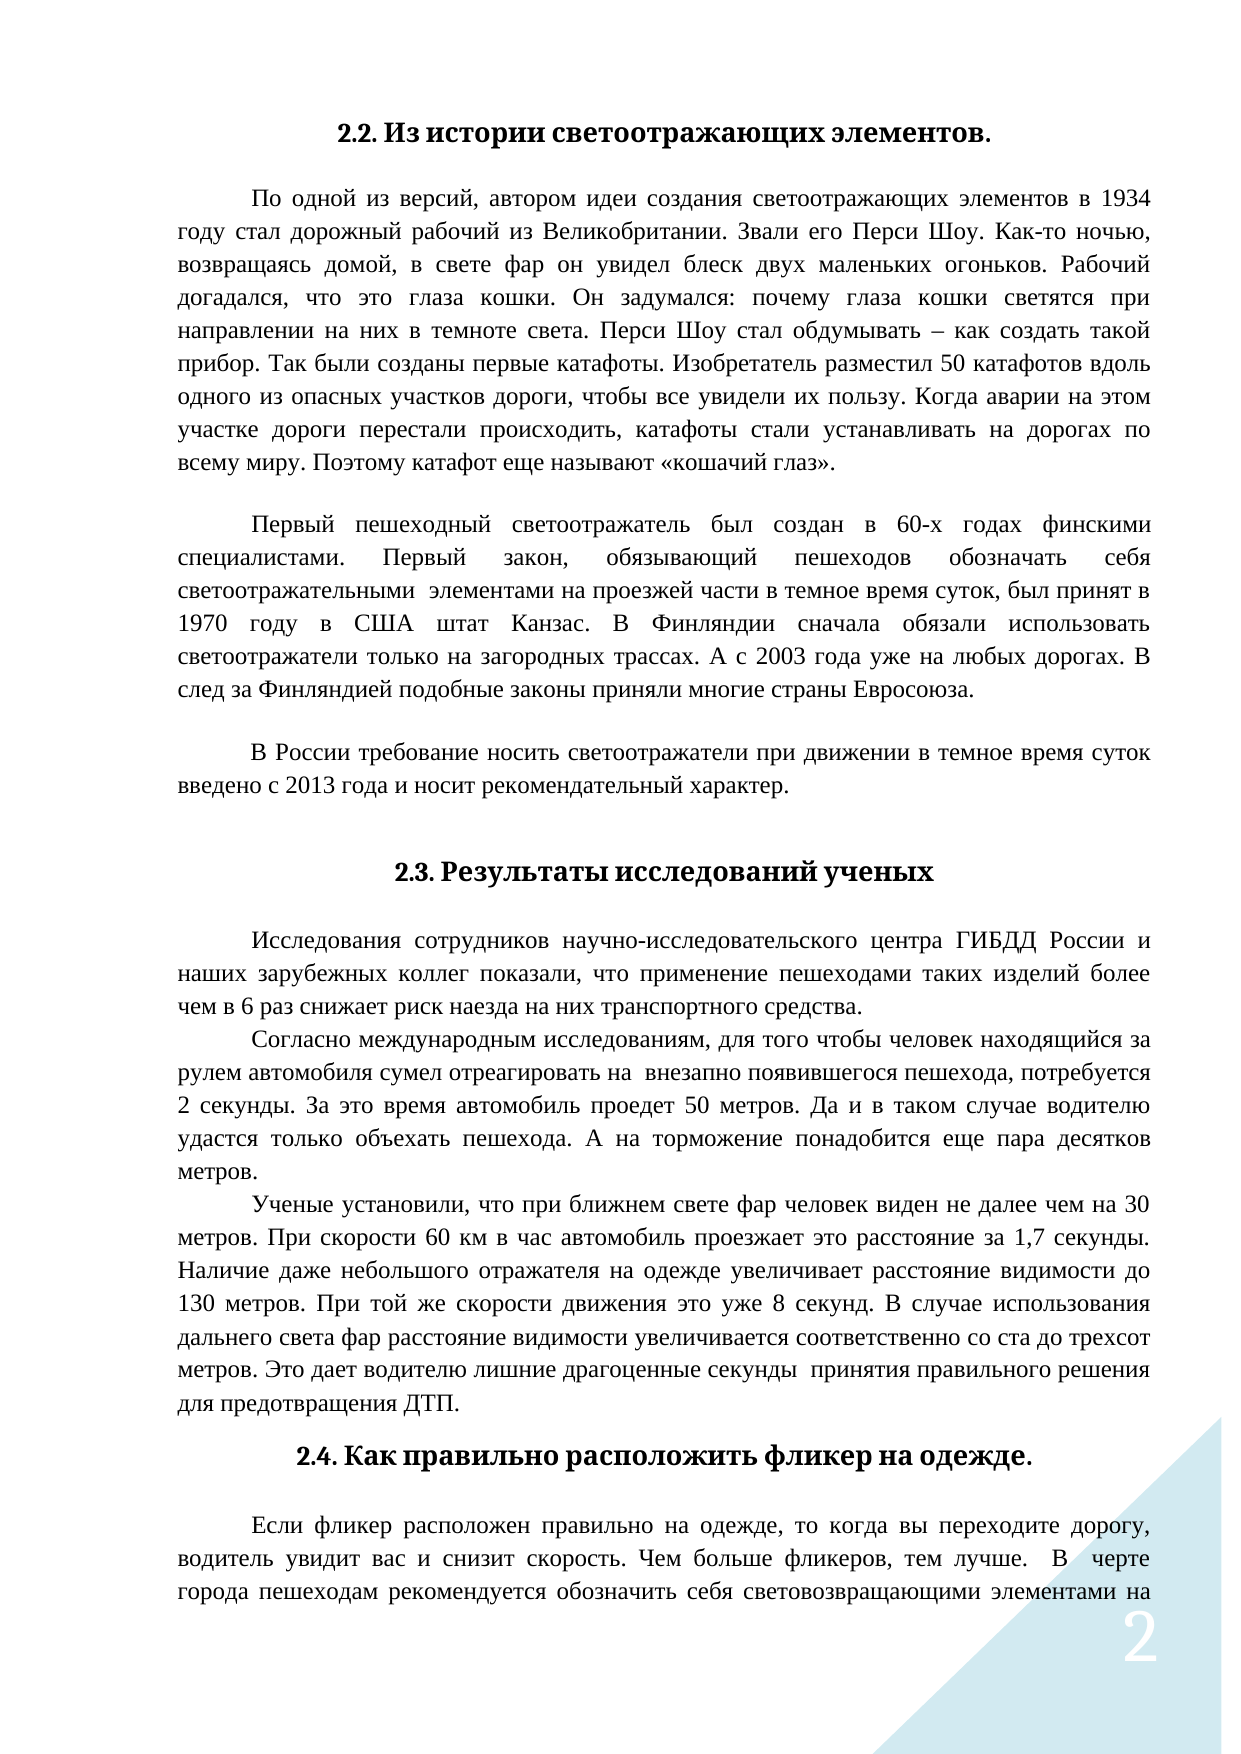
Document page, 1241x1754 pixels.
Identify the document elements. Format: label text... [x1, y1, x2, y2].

text Первый пешеходный светоотражатель был создан в 60-х годах финскими специалистами. Первый закон, обязывающий пешеходов обозначать себя светоотражательными элементами на проезжей части в темное время суток, был принят в 1970 году в США штат Канзас. В Финляндии сначала обязали использовать светоотражатели только на загородных трассах. А с 2003 года уже на любых дорогах. В след за Финляндией подобные законы приняли многие страны Евросоюза. [177, 509, 1152, 703]
subtitle 2.2. Из истории светоотражающих элементов. [177, 118, 1152, 149]
text В России требование носить светоотражатели при движении в темное время суток введено с 2013 года и носит рекомендательный характер. [177, 737, 1152, 798]
text По одной из версий, автором идеи создания светоотражающих элементов в 1934 году стал дорожный рабочий из Великобритании. Звали его Перси Шоу. Как-то ночью, возвращаясь домой, в свете фар он увидел блеск двух маленьких огоньков. Рабочий догадался, что это глаза кошки. Он задумался: почему глаза кошки светятся при направлении на них в темноте света. Перси Шоу стал обдумывать – как создать такой прибор. Так были созданы первые катафоты. Изобретатель разместил 50 катафотов вдоль одного из опасных участков дороги, чтобы все увидели их пользу. Когда аварии на этом участке дороги перестали происходить, катафоты стали устанавливать на дорогах по всему миру. Поэтому катафот еще называют «кошачий глаз». [177, 183, 1152, 476]
text Ученые установили, что при ближнем свете фар человек виден не далее чем на 30 метров. При скорости 60 км в час автомобиль проезжает это расстояние за 1,7 секунды. Наличие даже небольшого отражателя на одежде увеличивает расстояние видимости до 130 метров. При той же скорости движения это уже 8 секунд. В случае использования дальнего света фар расстояние видимости увеличивается соответственно со ста до трехсот метров. Это дает водителю лишние драгоценные секунды принятия правильного решения для предотвращения ДТП. [177, 1189, 1152, 1416]
text Исследования сотрудников научно-исследовательского центра ГИБДД России и наших зарубежных коллег показали, что применение пешеходами таких изделий более чем в 6 раз снижает риск наезда на них транспортного средства. [177, 925, 1152, 1020]
text Согласно международным исследованиям, для того чтобы человек находящийся за рулем автомобиля сумел отреагировать на внезапно появившегося пешехода, потребуется 2 секунды. За это время автомобиль проедет 50 метров. Да и в таком случае водителю удастся только объехать пешехода. А на торможение понадобится еще пара десятков метров. [177, 1024, 1152, 1185]
subtitle 2.4. Как правильно расположить фликер на одежде. [177, 1441, 1152, 1473]
subtitle 2.3. Результаты исследований ученых [177, 857, 1152, 888]
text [177, 1510, 1152, 1605]
